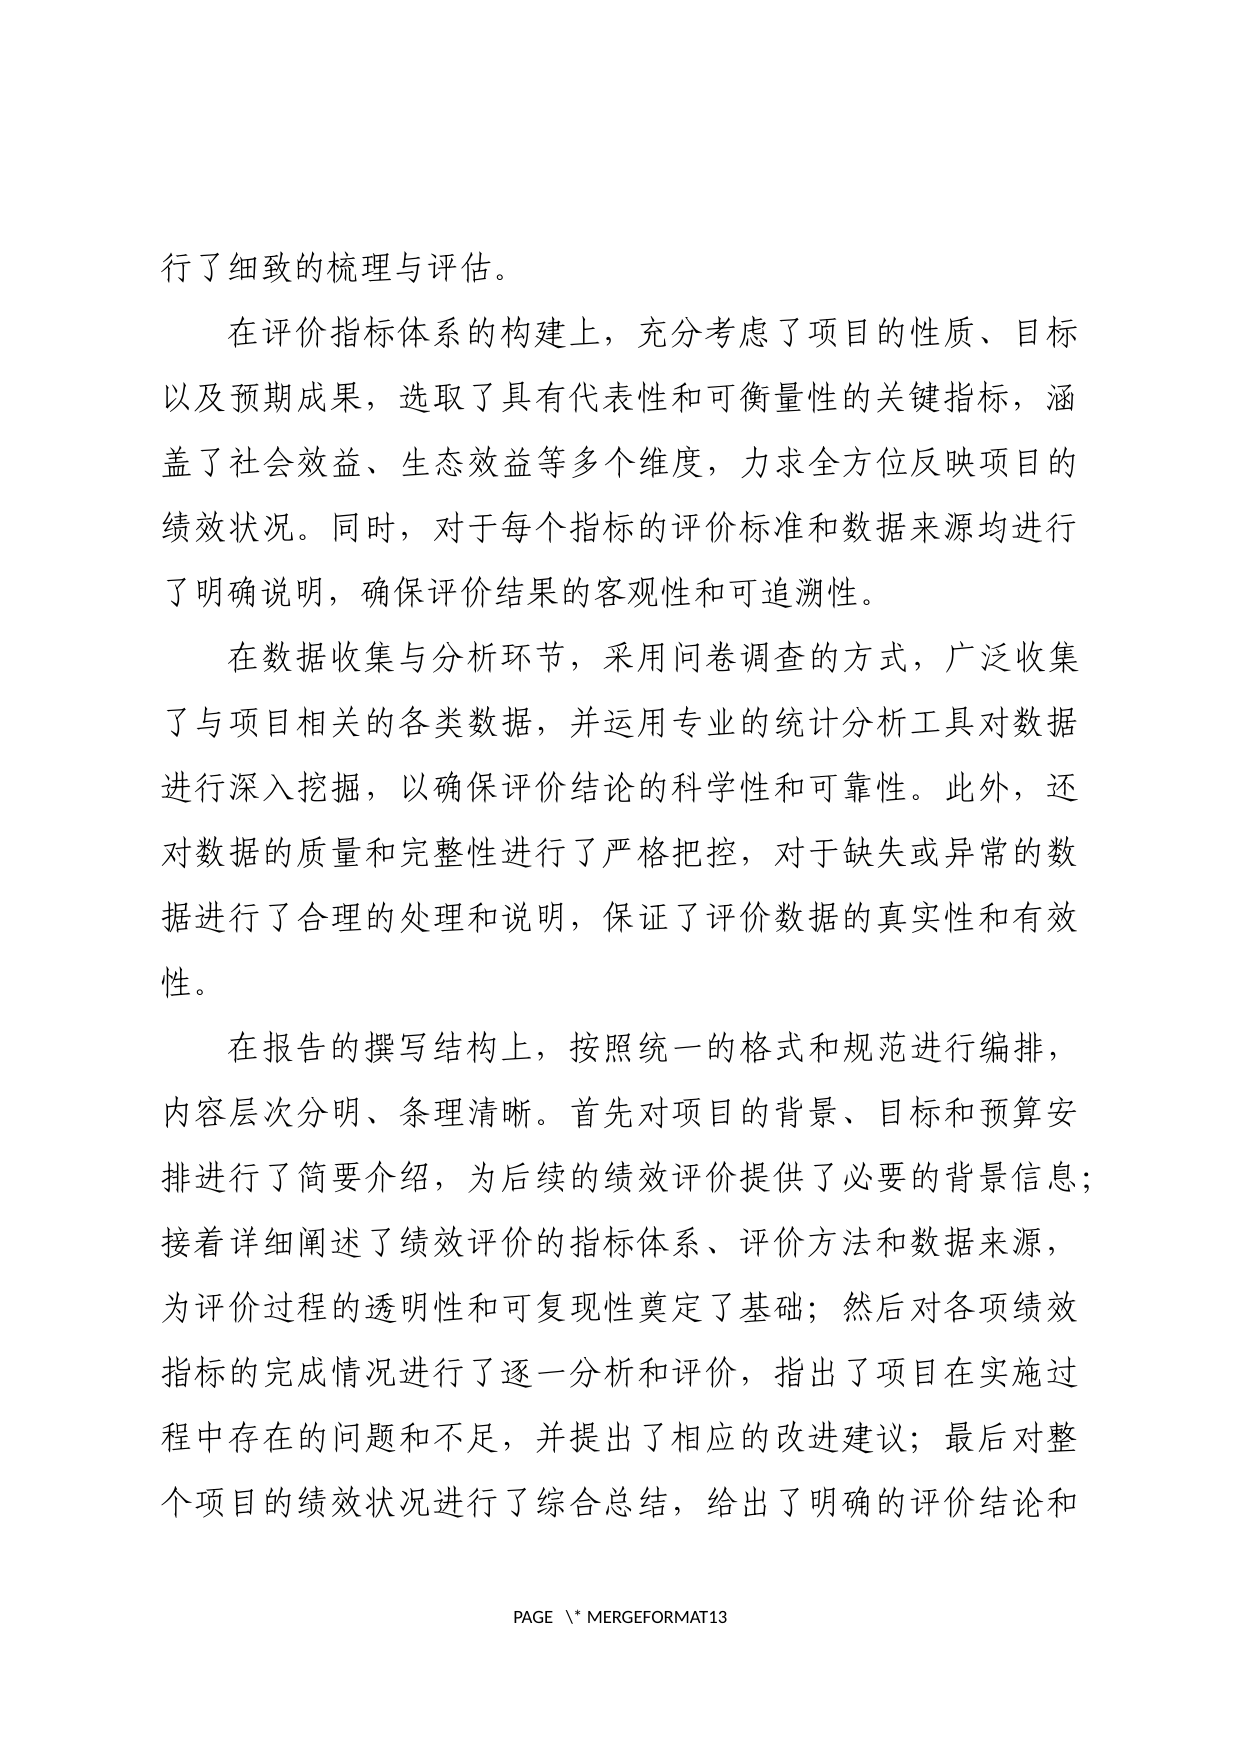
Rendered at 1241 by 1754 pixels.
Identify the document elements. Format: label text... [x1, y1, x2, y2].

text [159, 1013, 1081, 1533]
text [159, 233, 1081, 298]
text 在评价指标体系的构建上，充分考虑了项目的性质、目标以及预期成果，选取了具有代表性和可衡量性的关键指标，涵盖了社会效益、生态效益等多个维度，力求全方位反映项目的绩效状况。同时，对于每个指标的评价标准和数据来源均进行了明确说明，确保评价结果的客观性和可追溯性。 [159, 298, 1081, 623]
text 在数据收集与分析环节，采用问卷调查的方式，广泛收集了与项目相关的各类数据，并运用专业的统计分析工具对数据进行深入挖掘，以确保评价结论的科学性和可靠性。此外，还对数据的质量和完整性进行了严格把控，对于缺失或异常的数据进行了合理的处理和说明，保证了评价数据的真实性和有效性。 [159, 623, 1081, 1013]
